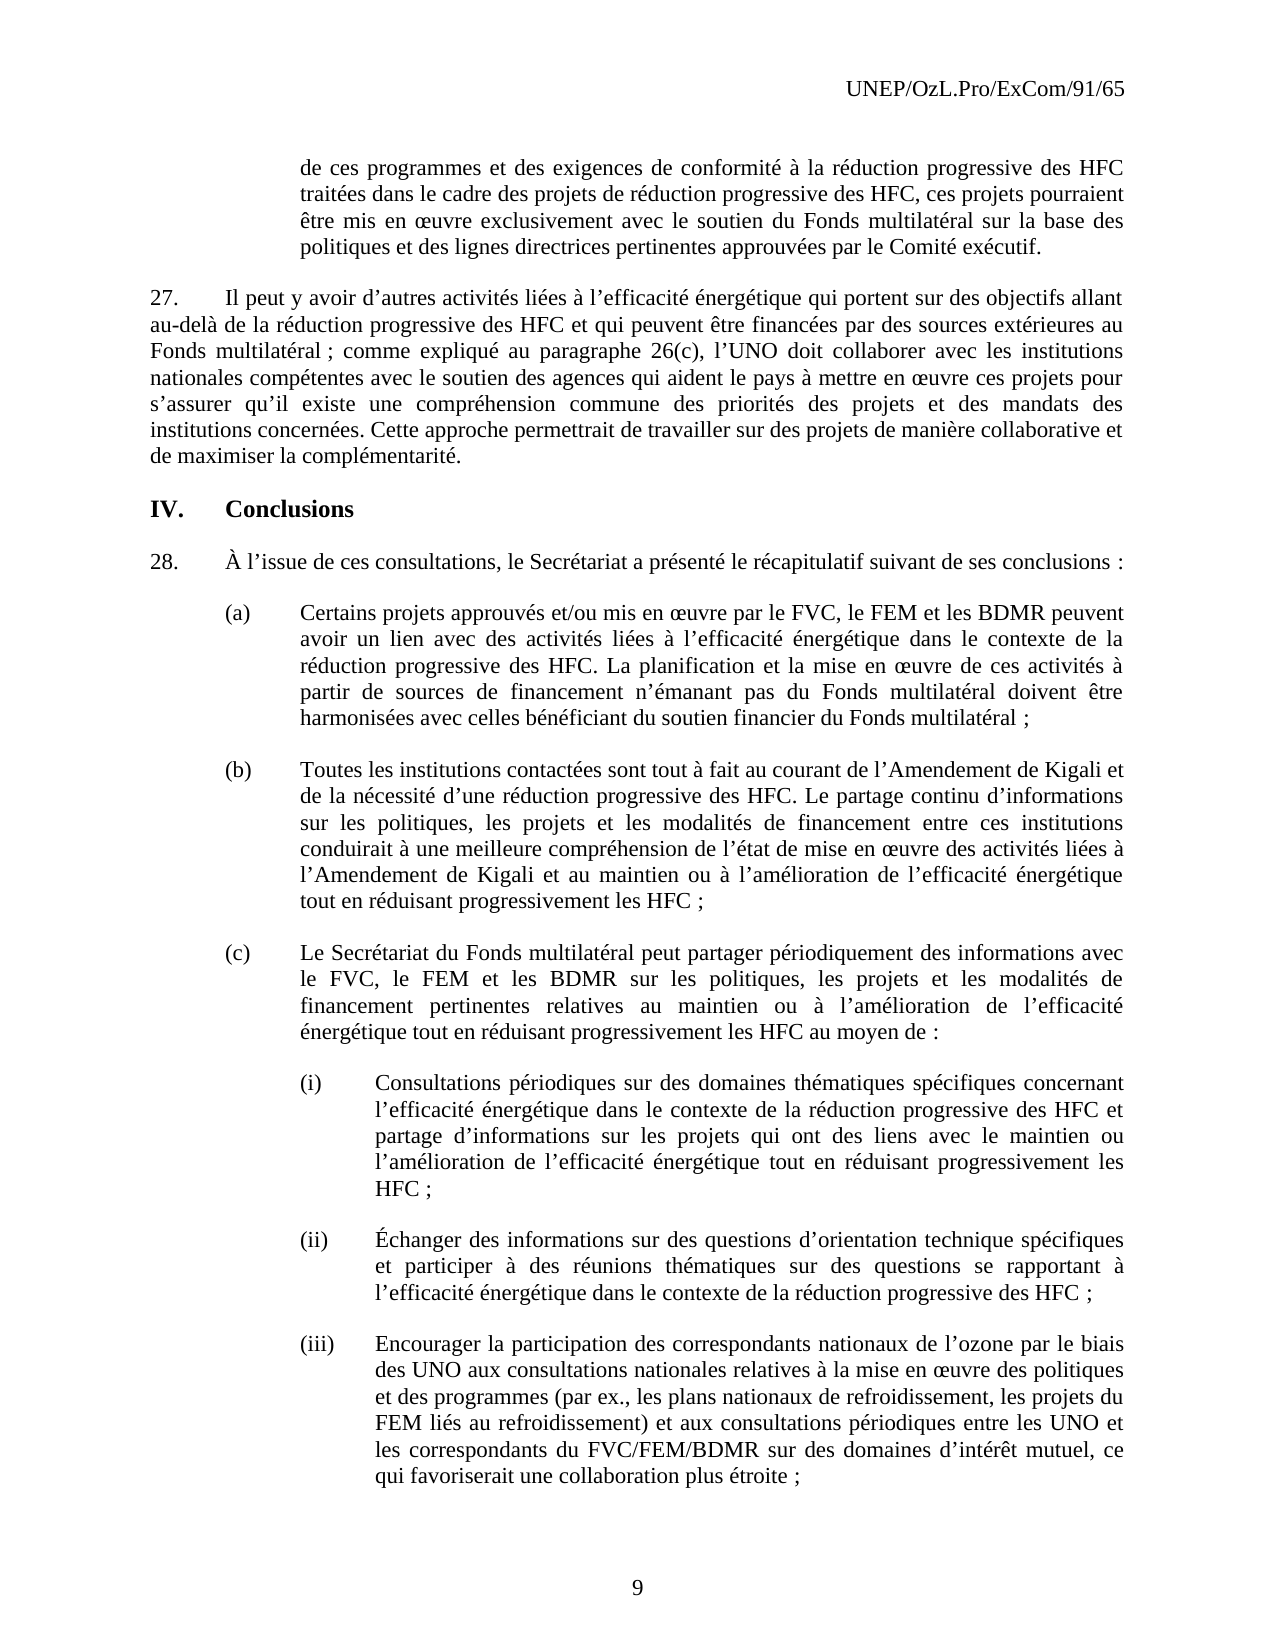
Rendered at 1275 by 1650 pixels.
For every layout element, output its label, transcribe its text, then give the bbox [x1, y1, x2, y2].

list À l’issue de ces consultations, le Secrétariat a présenté le récapitulatif suivant de ses conclusions : [150, 548, 1125, 574]
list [225, 154, 1125, 259]
text IV. Conclusions [150, 494, 1125, 523]
list Toutes les institutions contactées sont tout à fait au courant de l’Amendement de Kigali et de la nécessité d’une réduction progressive des HFC. Le partage continu d’informations sur les politiques, les projets et les modalités de financement entre ces institutions conduirait à une meilleure compréhension de l’état de mise en œuvre des activités liées à l’Amendement de Kigali et au maintien ou à l’amélioration de l’efficacité énergétique tout en réduisant progressivement les HFC ; [225, 756, 1125, 914]
list Encourager la participation des correspondants nationaux de l’ozone par le biais des UNO aux consultations nationales relatives à la mise en œuvre des politiques et des programmes (par ex., les plans nationaux de refroidissement, les projets du FEM liés au refroidissement) et aux consultations périodiques entre les UNO et les correspondants du FVC/FEM/BDMR sur des domaines d’intérêt mutuel, ce qui favoriserait une collaboration plus étroite ; [300, 1330, 1125, 1488]
subtitle Il peut y avoir d’autres activités liées à l’efficacité énergétique qui portent sur des objectifs allant au-delà de la réduction progressive des HFC et qui peuvent être financées par des sources extérieures au Fonds multilatéral ; comme expliqué au paragraphe ‎26(c), l’UNO doit collaborer avec les institutions nationales compétentes avec le soutien des agences qui aident le pays à mettre en œuvre ces projets pour s’assurer qu’il existe une compréhension commune des priorités des projets et des mandats des institutions concernées. Cette approche permettrait de travailler sur des projets de manière collaborative et de maximiser la complémentarité. [150, 284, 1125, 469]
list Le Secrétariat du Fonds multilatéral peut partager périodiquement des informations avec le FVC, le FEM et les BDMR sur les politiques, les projets et les modalités de financement pertinentes relatives au maintien ou à l’amélioration de l’efficacité énergétique tout en réduisant progressivement les HFC au moyen de : [225, 939, 1125, 1044]
list Échanger des informations sur des questions d’orientation technique spécifiques et participer à des réunions thématiques sur des questions se rapportant à l’efficacité énergétique dans le contexte de la réduction progressive des HFC ; [300, 1226, 1125, 1305]
list Certains projets approuvés et/ou mis en œuvre par le FVC, le FEM et les BDMR peuvent avoir un lien avec des activités liées à l’efficacité énergétique dans le contexte de la réduction progressive des HFC. La planification et la mise en œuvre de ces activités à partir de sources de financement n’émanant pas du Fonds multilatéral doivent être harmonisées avec celles bénéficiant du soutien financier du Fonds multilatéral ; [225, 599, 1125, 731]
list Consultations périodiques sur des domaines thématiques spécifiques concernant l’efficacité énergétique dans le contexte de la réduction progressive des HFC et partage d’informations sur les projets qui ont des liens avec le maintien ou l’amélioration de l’efficacité énergétique tout en réduisant progressivement les HFC ; [300, 1069, 1125, 1201]
